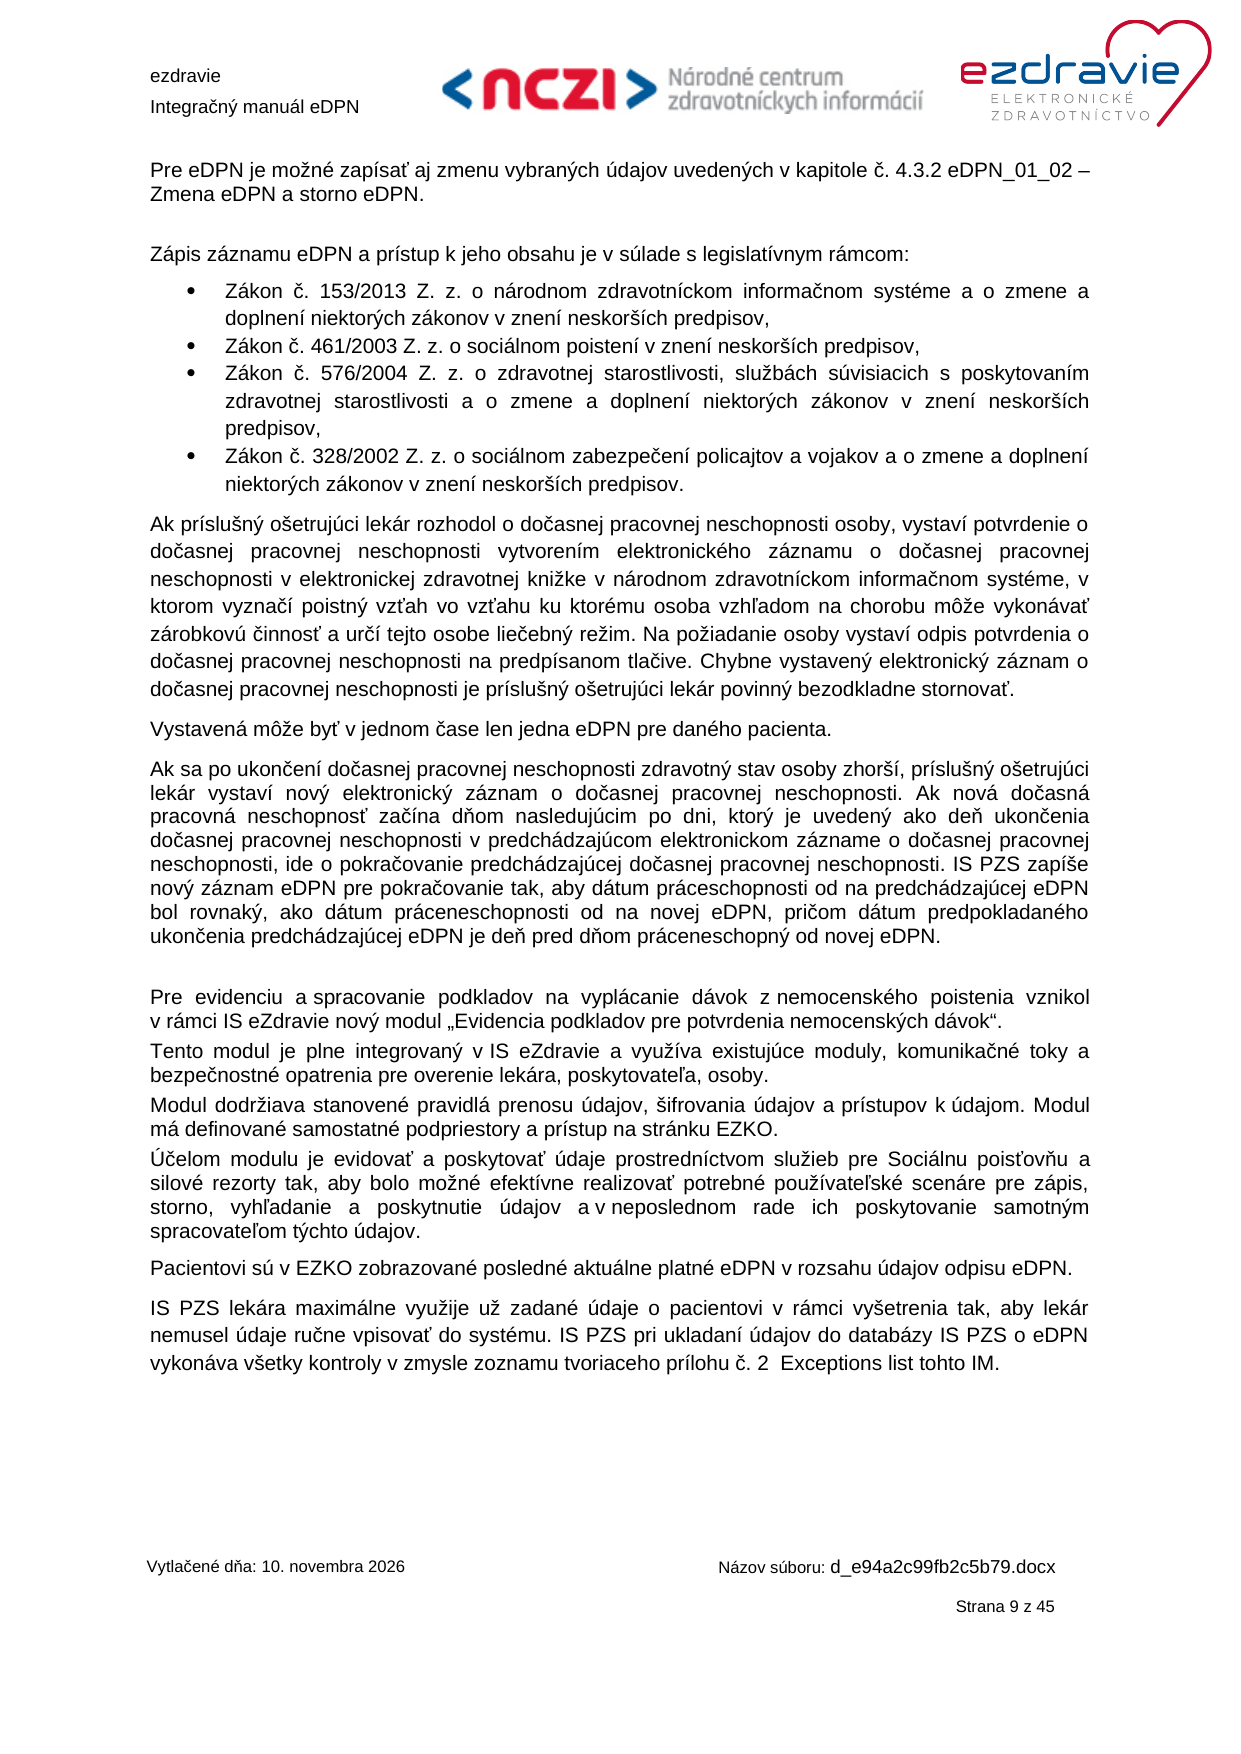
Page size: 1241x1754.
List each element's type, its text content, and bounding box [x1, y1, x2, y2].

text Ak sa po ukončení dočasnej pracovnej neschopnosti zdravotný stav osoby zhorší, príslušný ošetrujúci lekár vystaví nový elektronický záznam o dočasnej pracovnej neschopnosti. Ak nová dočasná pracovná neschopnosť začína dňom nasledujúcim po dni, ktorý je uvedený ako deň ukončenia dočasnej pracovnej neschopnosti v predchádzajúcom elektronickom zázname o dočasnej pracovnej neschopnosti, ide o pokračovanie predchádzajúcej dočasnej pracovnej neschopnosti. IS PZS zapíše nový záznam eDPN pre pokračovanie tak, aby dátum práceschopnosti od na predchádzajúcej eDPN bol rovnaký, ako dátum práceneschopnosti od na novej eDPN, pričom dátum predpokladaného ukončenia predchádzajúcej eDPN je deň pred dňom práceneschopný od novej eDPN. [150, 756, 1090, 948]
picture [442, 67, 924, 114]
text Účelom modulu je evidovať a poskytovať údaje prostredníctvom služieb pre Sociálnu poisťovňu a silové rezorty tak, aby bolo možné efektívne realizovať potrebné používateľské scenáre pre zápis, storno, vyhľadanie a poskytnutie údajov a v neposlednom rade ich poskytovanie samotným spracovateľom týchto údajov. [150, 1147, 1090, 1243]
picture [961, 20, 1212, 127]
text Tento modul je plne integrovaný v IS eZdravie a využíva existujúce moduly, komunikačné toky a bezpečnostné opatrenia pre overenie lekára, poskytovateľa, osoby. [150, 1039, 1090, 1087]
text Pacientovi sú v EZKO zobrazované posledné aktuálne platné eDPN v rozsahu údajov odpisu eDPN. [150, 1255, 1090, 1279]
text Vystavená môže byť v jednom čase len jedna eDPN pre daného pacienta. [150, 716, 1090, 740]
text Zápis záznamu eDPN a prístup k jeho obsahu je v súlade s legislatívnym rámcom: [150, 242, 1090, 266]
text Modul dodržiava stanovené pravidlá prenosu údajov, šifrovania údajov a prístupov k údajom. Modul má definované samostatné podpriestory a prístup na stránku EZKO. [150, 1093, 1090, 1141]
text Pre eDPN je možné zapísať aj zmenu vybraných údajov uvedených v kapitole č. 4.3.2 eDPN_01_02 – Zmena eDPN a storno eDPN. [150, 158, 1090, 206]
list Zákon č. 153/2013 Z. z. o národnom zdravotníckom informačnom systéme a o zmene a doplnení niektorých zákonov v znení neskorších predpisov, [187, 278, 1090, 330]
list Zákon č. 328/2002 Z. z. o sociálnom zabezpečení policajtov a vojakov a o zmene a doplnení niektorých zákonov v znení neskorších predpisov. [187, 444, 1090, 495]
text Pre evidenciu a spracovanie podkladov na vyplácanie dávok z nemocenského poistenia vznikol v rámci IS eZdravie nový modul „Evidencia podkladov pre potvrdenia nemocenských dávok“. [150, 984, 1090, 1032]
list Zákon č. 576/2004 Z. z. o zdravotnej starostlivosti, službách súvisiacich s poskytovaním zdravotnej starostlivosti a o zmene a doplnení niektorých zákonov v znení neskorších predpisov, [187, 361, 1090, 440]
list Zákon č. 461/2003 Z. z. o sociálnom poistení v znení neskorších predpisov, [187, 333, 1090, 358]
text IS PZS lekára maximálne využije už zadané údaje o pacientovi v rámci vyšetrenia tak, aby lekár nemusel údaje ručne vpisovať do systému. IS PZS pri ukladaní údajov do databázy IS PZS o eDPN vykonáva všetky kontroly v zmysle zoznamu tvoriaceho prílohu č. 2 Exceptions list tohto IM. [150, 1295, 1090, 1374]
text Ak príslušný ošetrujúci lekár rozhodol o dočasnej pracovnej neschopnosti osoby, vystaví potvrdenie o dočasnej pracovnej neschopnosti vytvorením elektronického záznamu o dočasnej pracovnej neschopnosti v elektronickej zdravotnej knižke v národnom zdravotníckom informačnom systéme, v ktorom vyznačí poistný vzťah vo vzťahu ku ktorému osoba vzhľadom na chorobu môže vykonávať zárobkovú činnosť a určí tejto osobe liečebný režim. Na požiadanie osoby vystaví odpis potvrdenia o dočasnej pracovnej neschopnosti na predpísanom tlačive. Chybne vystavený elektronický záznam o dočasnej pracovnej neschopnosti je príslušný ošetrujúci lekár povinný bezodkladne stornovať. [150, 511, 1090, 700]
